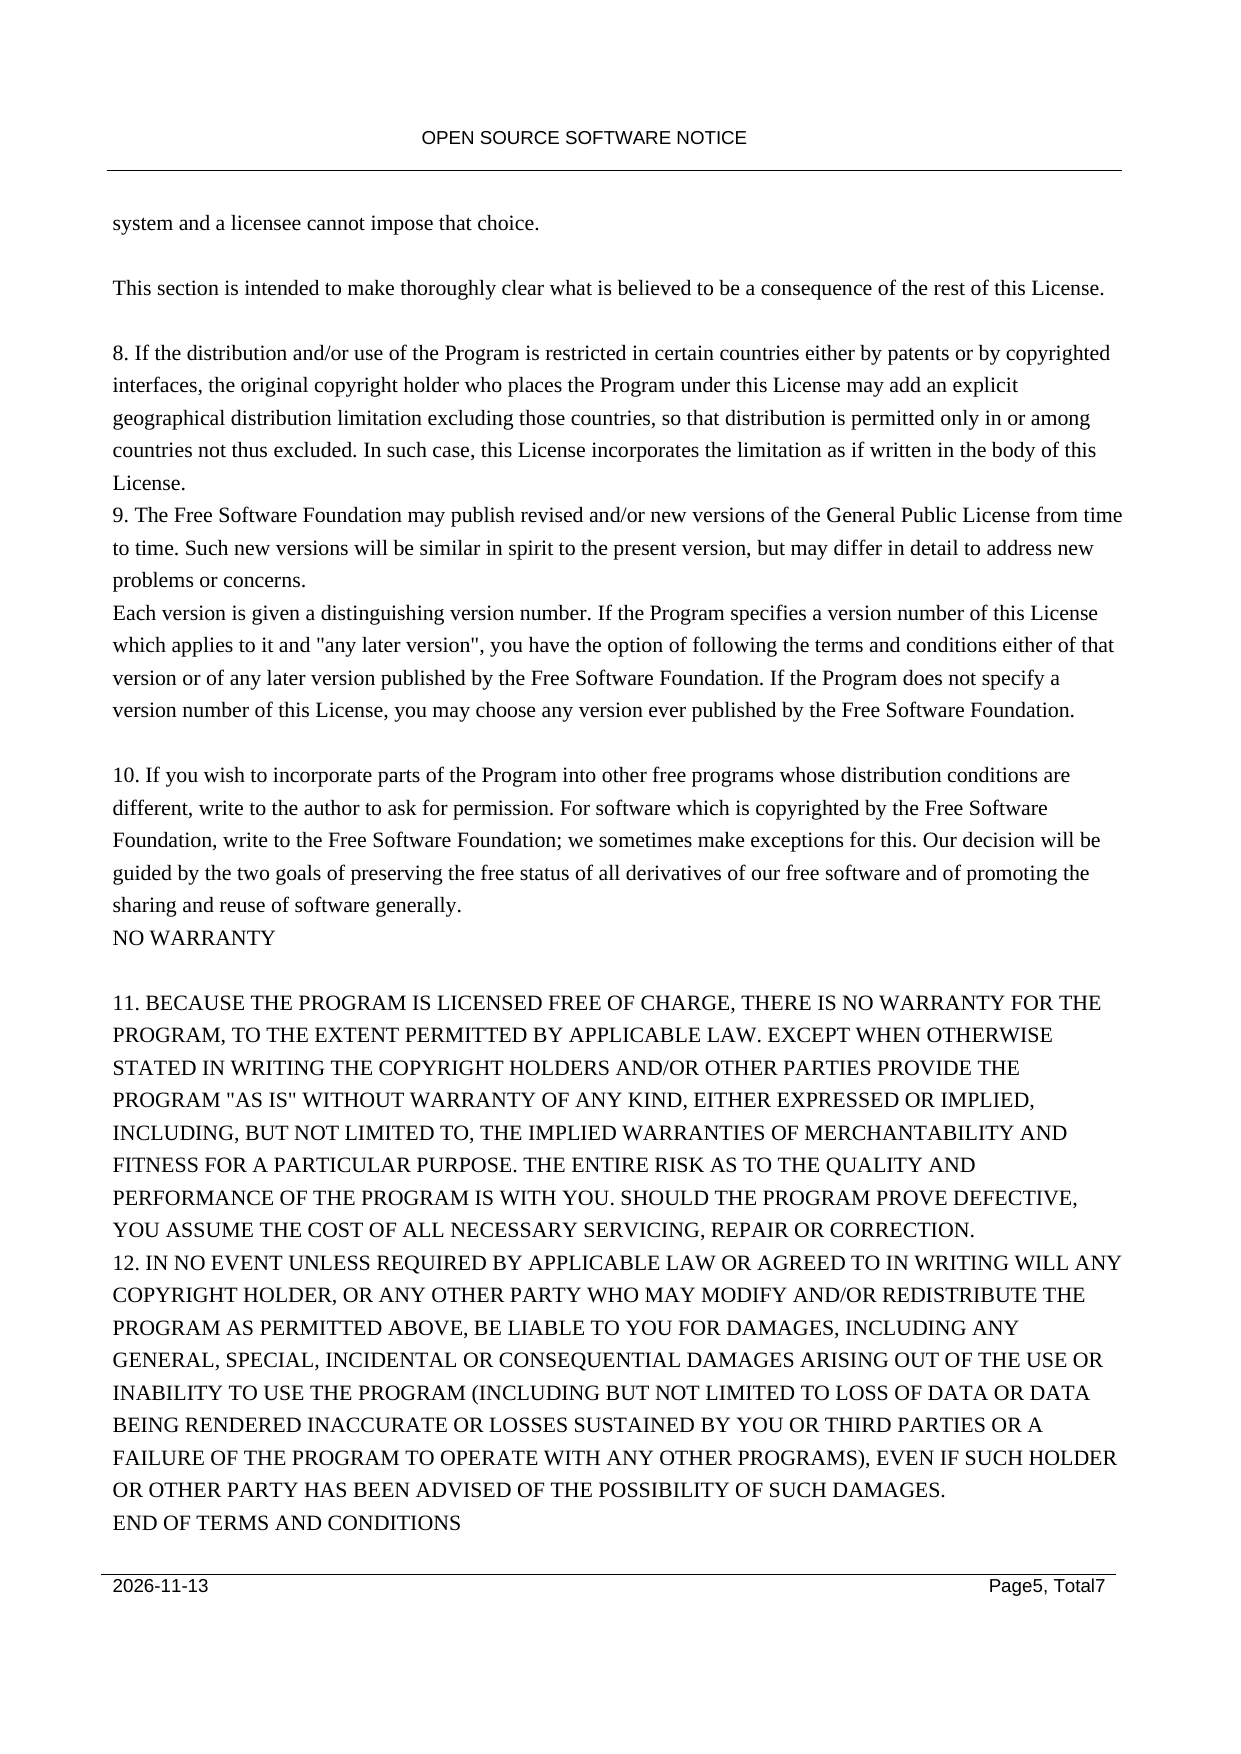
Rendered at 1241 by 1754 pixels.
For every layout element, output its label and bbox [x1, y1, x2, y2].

text [112, 206, 1128, 1539]
